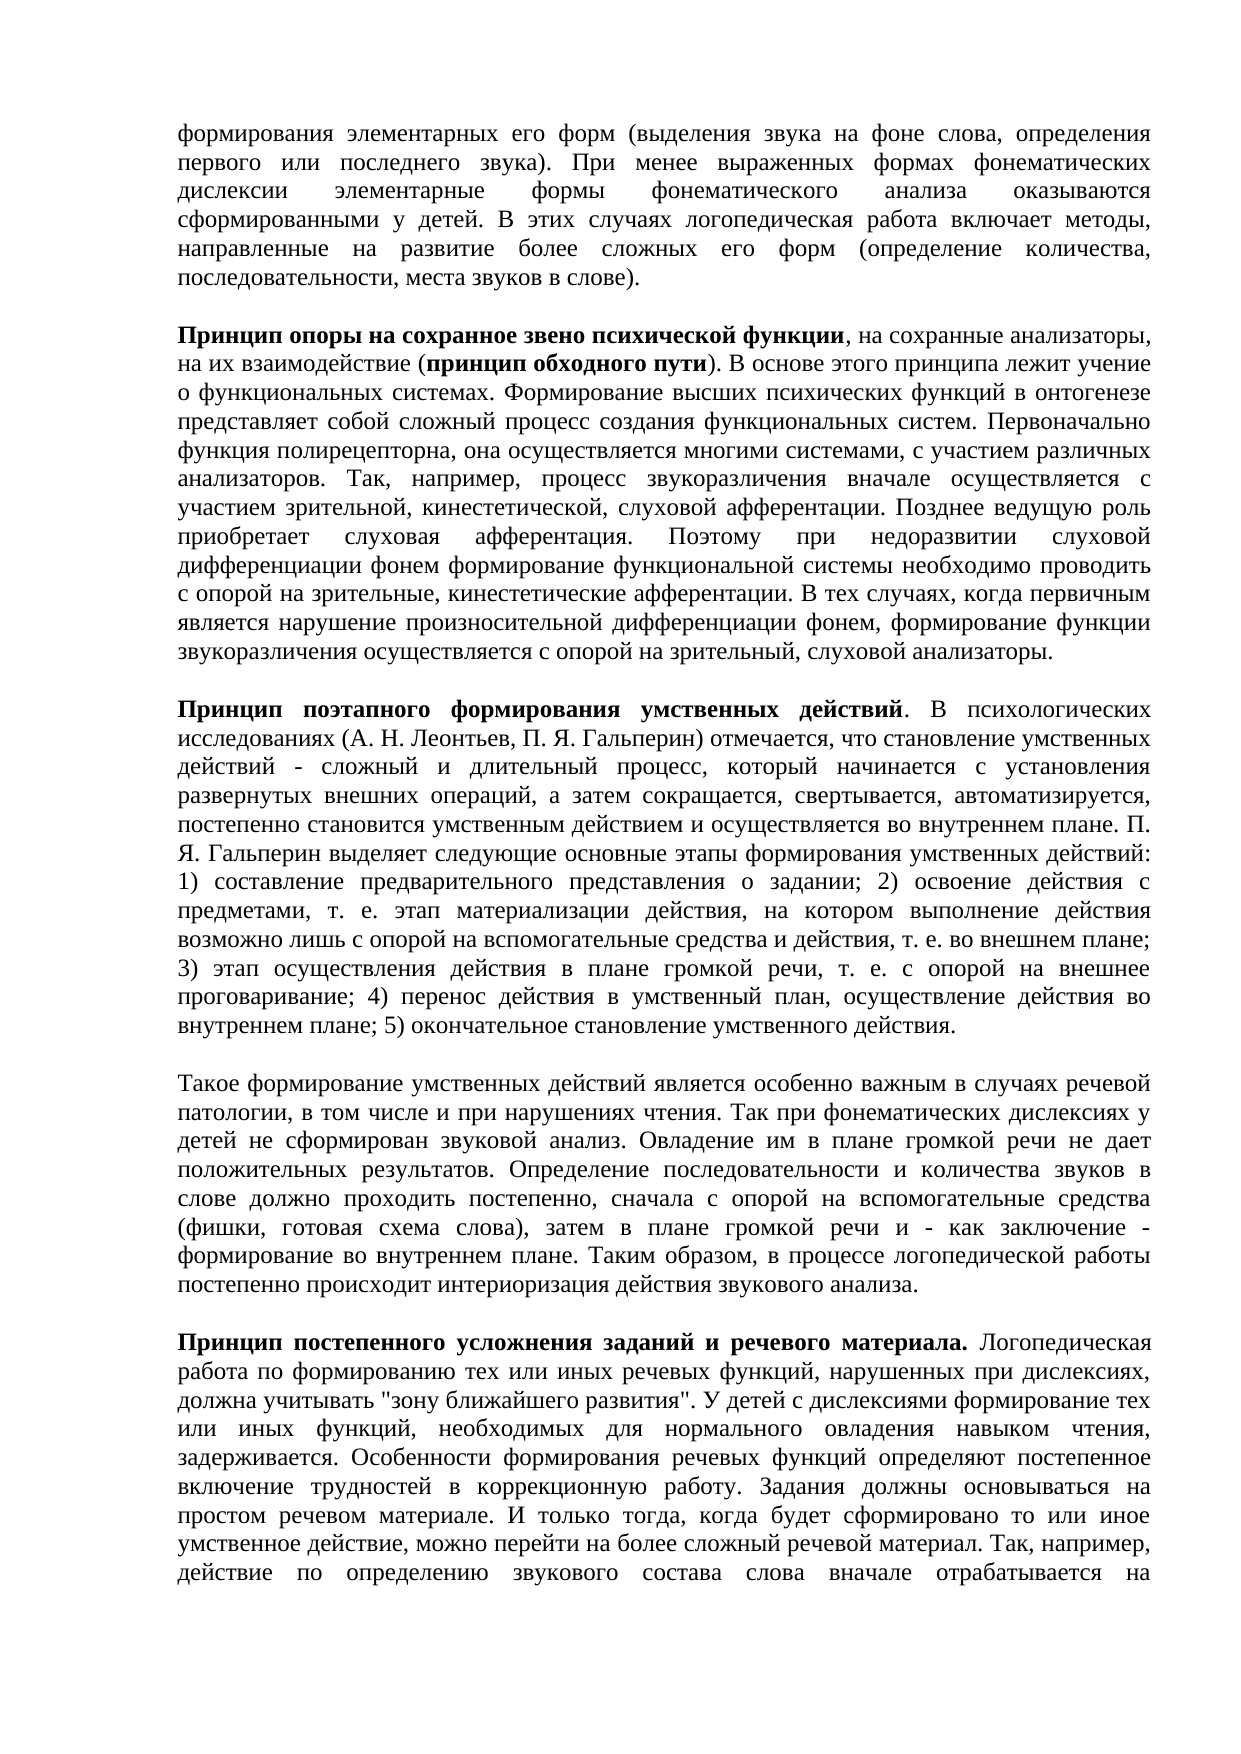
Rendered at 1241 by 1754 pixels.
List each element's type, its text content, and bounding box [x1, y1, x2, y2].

text Принцип поэтапного формирования умственных действий. В психологических исследованиях (А. Н. Леонтьев, П. Я. Гальперин) отмечается, что становление умственных действий - сложный и длительный процесс, который начинается с установления развернутых внешних операций, а затем сокращается, свертывается, автоматизируется, постепенно становится умственным действием и осуществляется во внутреннем плане. П. Я. Гальперин выделяет следующие основные этапы формирования умственных действий: 1) составление предварительного представления о задании; 2) освоение действия с предметами, т. е. этап материализации действия, на котором выполнение действия возможно лишь с опорой на вспомогательные средства и действия, т. е. во внешнем плане; 3) этап осуществления действия в плане громкой речи, т. е. с опорой на внешнее проговаривание; 4) перенос действия в умственный план, осуществление действия во внутреннем плане; 5) окончательное становление умственного действия. [177, 694, 1152, 1039]
text Принцип опоры на сохранное звено психической функции, на сохранные анализаторы, на их взаимодействие (принцип обходного пути). В основе этого принципа лежит учение о функциональных системах. Формирование высших психических функций в онтогенезе представляет собой сложный процесс создания функциональных систем. Первоначально функция полирецепторна, она осуществляется многими системами, с участием различных анализаторов. Так, например, процесс звукоразличения вначале осуществляется с участием зрительной, кинестетической, слуховой афферентации. Позднее ведущую роль приобретает слуховая афферентация. Поэтому при недоразвитии слуховой дифференциации фонем формирование функциональной системы необходимо проводить с опорой на зрительные, кинестетические афферентации. В тех случаях, когда первичным является нарушение произносительной дифференциации фонем, формирование функции звукоразличения осуществляется с опорой на зрительный, слуховой анализаторы. [177, 320, 1152, 665]
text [177, 1327, 1152, 1586]
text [177, 118, 1152, 291]
text Такое формирование умственных действий является особенно важным в случаях речевой патологии, в том числе и при нарушениях чтения. Так при фонематических дислексиях у детей не сформирован звуковой анализ. Овладение им в плане громкой речи не дает положительных результатов. Определение последовательности и количества звуков в слове должно проходить постепенно, сначала с опорой на вспомогательные средства (фишки, готовая схема слова), затем в плане громкой речи и - как заключение - формирование во внутреннем плане. Таким образом, в процессе логопедической работы постепенно происходит интериоризация действия звукового анализа. [177, 1068, 1152, 1298]
